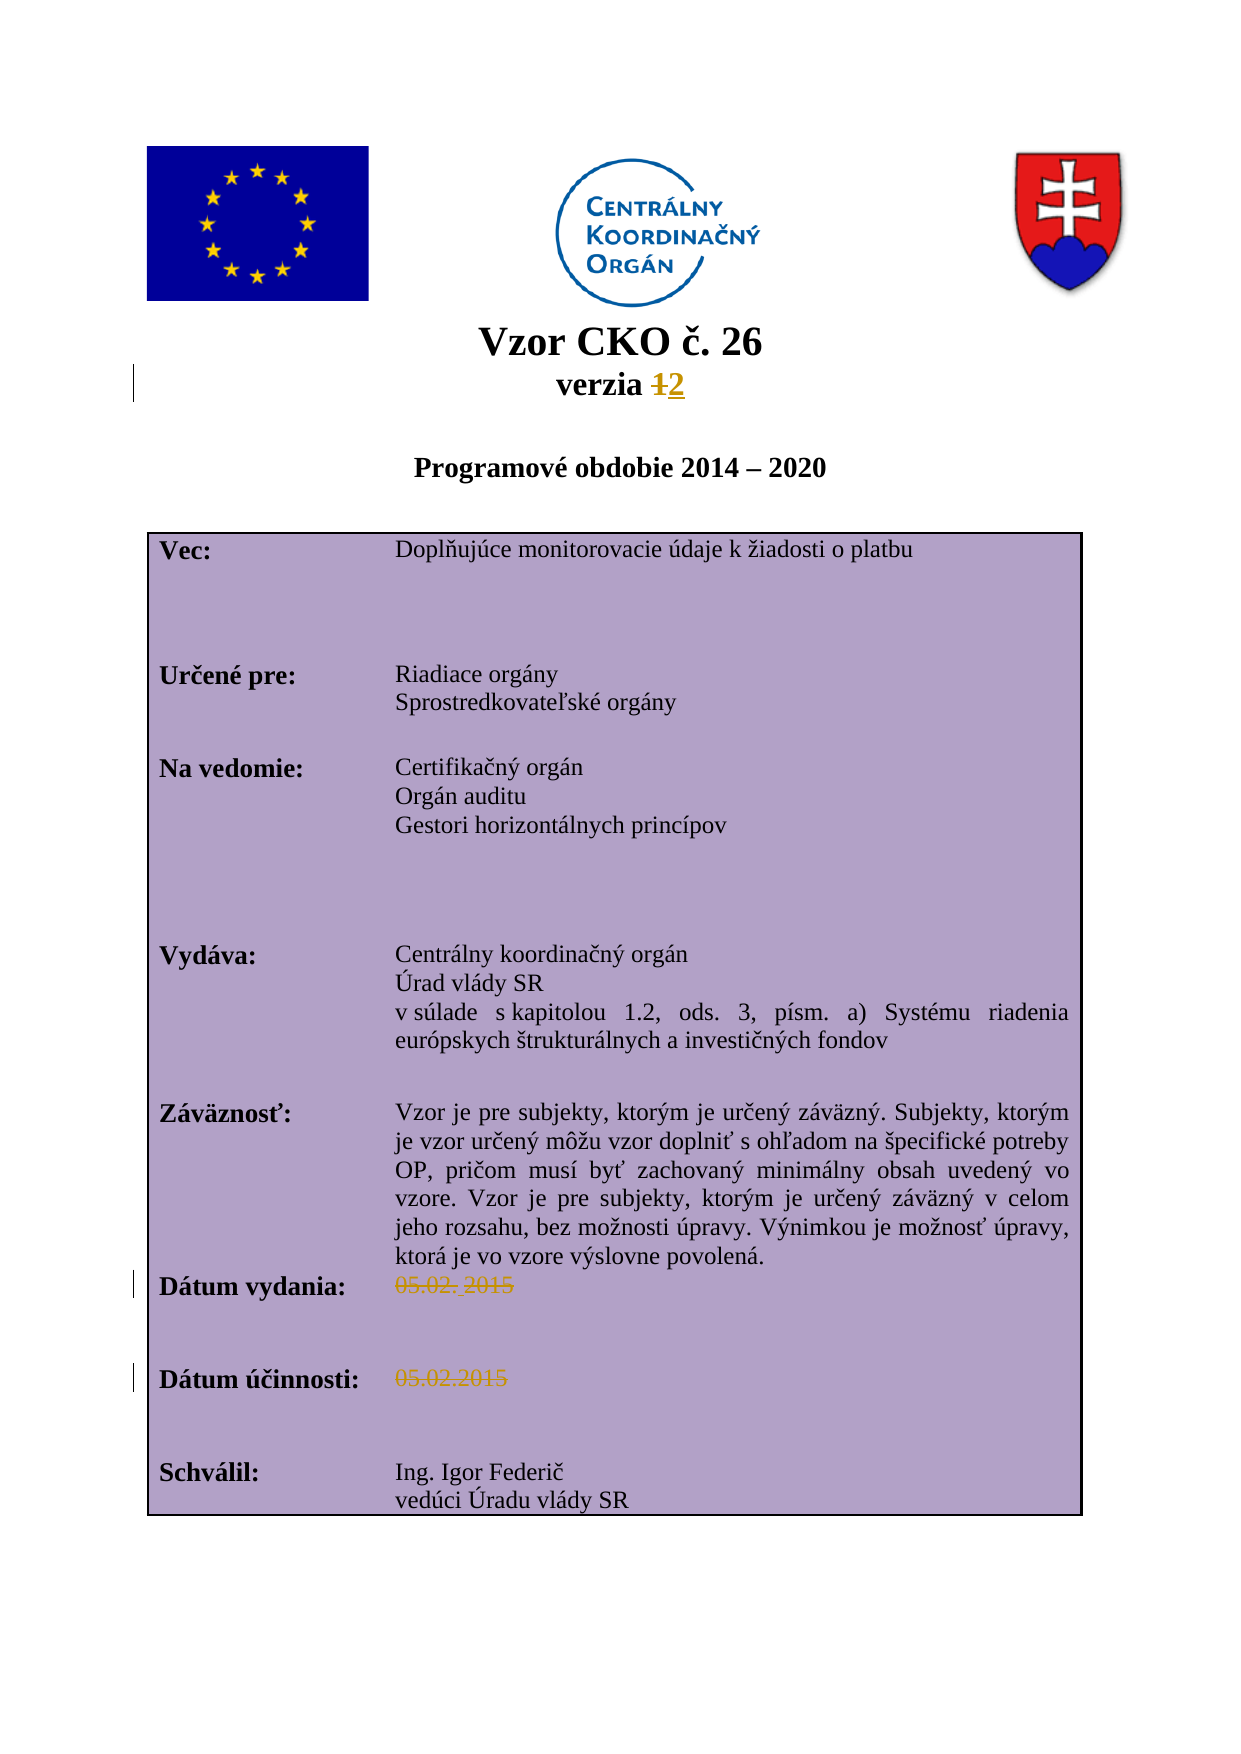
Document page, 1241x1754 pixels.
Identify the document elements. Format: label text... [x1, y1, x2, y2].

table_cell Určené pre: [149, 659, 384, 752]
table_cell Na vedomie: [149, 752, 384, 939]
table_cell Záväznosť: [149, 1097, 384, 1270]
table_cell Certifikačný orgán Orgán auditu Gestori horizontálnych princípov [384, 752, 1080, 939]
table_cell Centrálny koordinačný orgán Úrad vlády SR v súlade s kapitolou 1.2, ods. 3, písm. a) Systému riadenia európskych štrukturálnych a investičných fondov [384, 939, 1080, 1097]
picture [552, 155, 762, 306]
table_header Doplňujúce monitorovacie údaje k žiadosti o platbu [384, 534, 1080, 659]
table_cell Schválil: [149, 1457, 384, 1514]
picture [1011, 148, 1132, 303]
text Vzor CKO č. [148, 316, 1093, 364]
text verzia [148, 364, 1093, 402]
picture [146, 146, 369, 301]
table_cell Dátum účinnosti: [149, 1363, 384, 1457]
text Programové obdobie 2014 – 2020 [148, 450, 1093, 484]
table_cell Riadiace orgány Sprostredkovateľské orgány [384, 659, 1080, 752]
table_header Vec: [149, 534, 384, 659]
table_cell Ing. Igor Federič vedúci Úradu vlády SR [384, 1457, 1080, 1514]
table_cell Vydáva: [149, 939, 384, 1097]
table_cell Dátum vydania: [149, 1270, 384, 1363]
